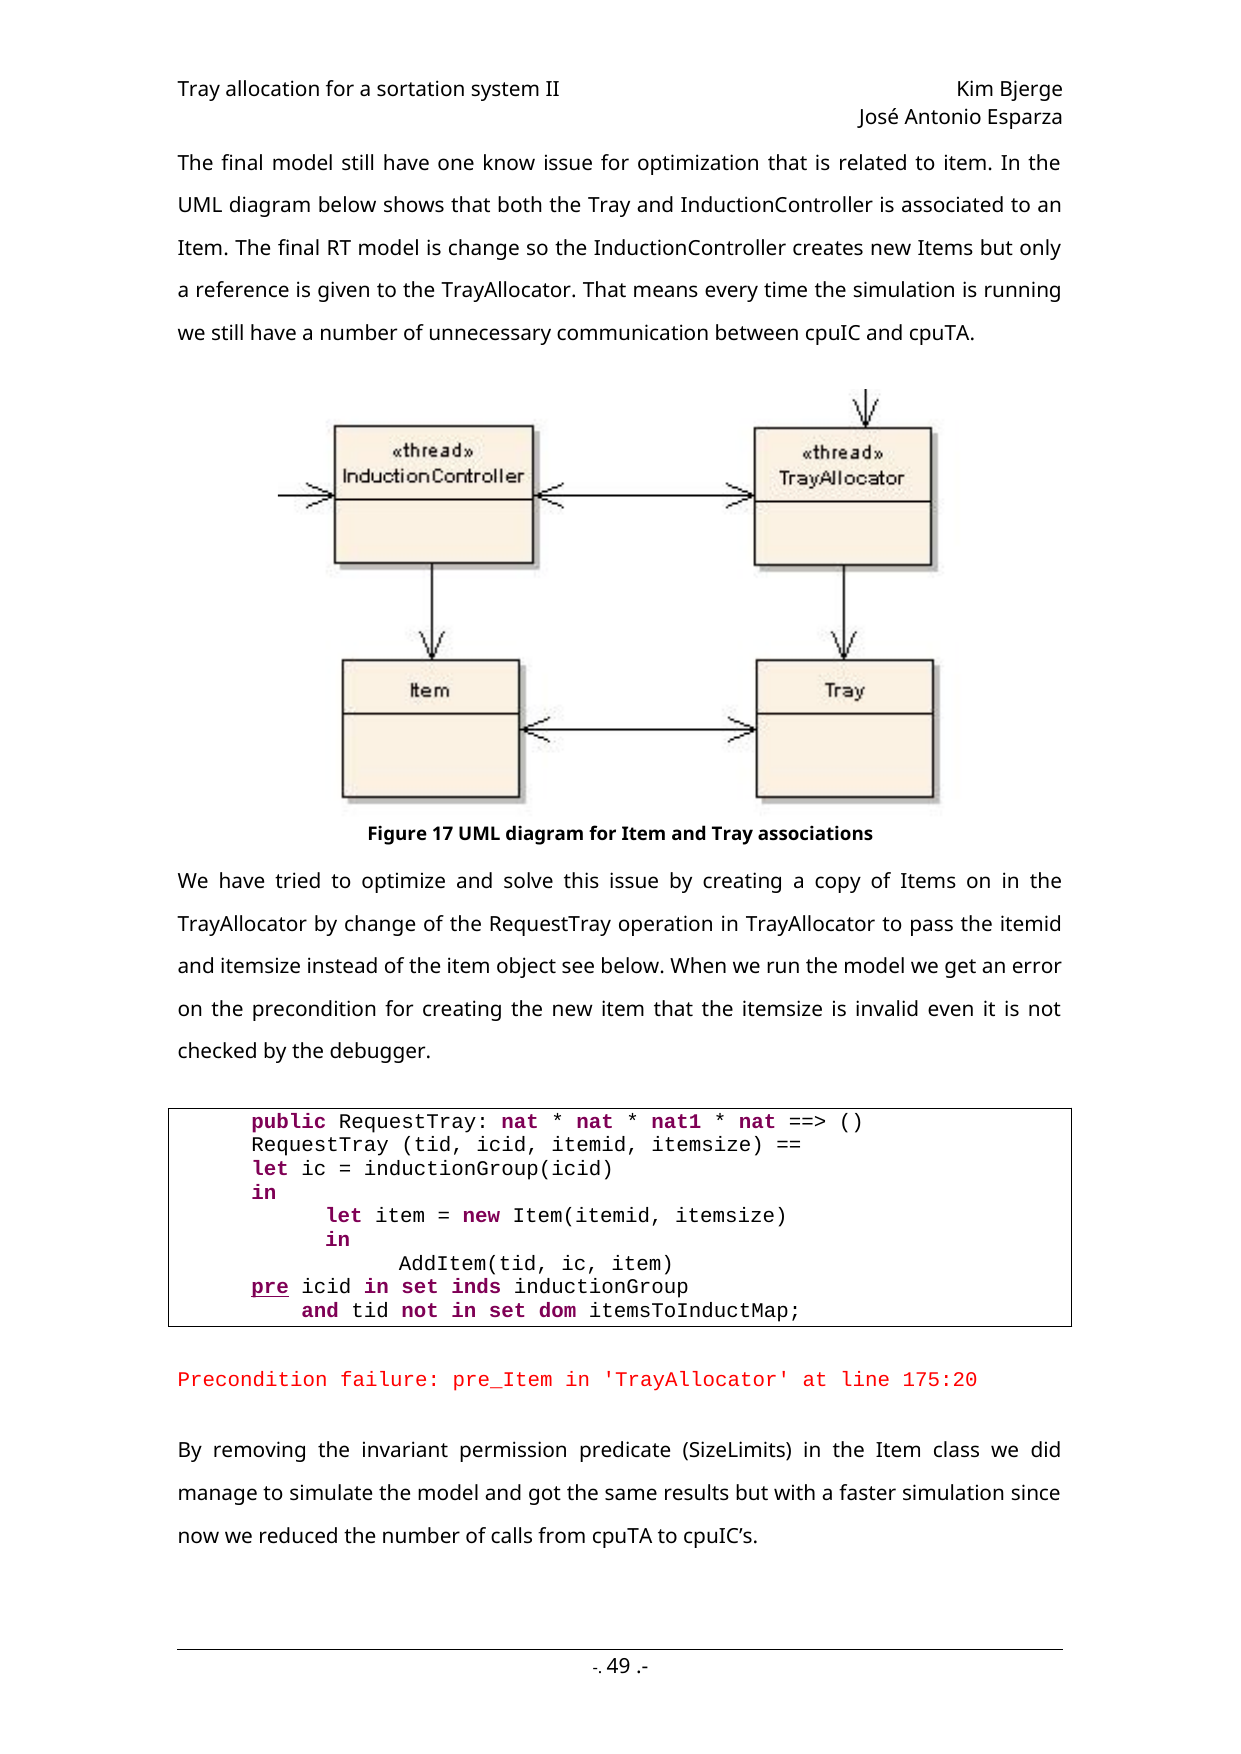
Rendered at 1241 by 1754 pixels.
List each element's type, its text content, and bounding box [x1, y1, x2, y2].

text By removing the invariant permission predicate (SizeLimits) in the Item class we did manage to simulate the model and got the same results but with a faster simulation since now we reduced the number of calls from cpuTA to cpuIC’s. [177, 1436, 1063, 1549]
text AddItem(tid, ic, item) [177, 1253, 1063, 1276]
text We have tried to optimize and solve this issue by creating a copy of Items on in the TrayAllocator by change of the RequestTray operation in TrayAllocator to pass the itemid and itemsize instead of the item object see below. When we run the model we get an error on the precondition for creating the new item that the itemsize is invalid even it is not checked by the debugger. [177, 866, 1063, 1065]
text let ic = inductionGroup(icid) [177, 1158, 1063, 1182]
text let item = new Item(itemid, itemsize) [177, 1205, 1063, 1229]
text pre icid in set inds inductionGroup [177, 1276, 1063, 1297]
text public RequestTray: nat * nat * nat1 * nat ==> () [169, 1109, 1071, 1134]
text Precondition failure: pre_Item in 'TrayAllocator' at line 175:20 [177, 1369, 1063, 1393]
text Figure 17 UML diagram for Item and Tray associations [177, 820, 1063, 845]
text and tid not in set dom itemsToInductMap; [169, 1297, 1071, 1326]
text The final model still have one know issue for optimization that is related to item. In the UML diagram below shows that both the Tray and InductionController is associated to an Item. The final RT model is change so the InductionController creates new Items but only a reference is given to the TrayAllocator. That means every time the simulation is running we still have a number of unnecessary communication between cpuIC and cpuTA. [177, 148, 1063, 347]
text in [177, 1229, 1063, 1253]
text in [177, 1182, 1063, 1205]
picture [277, 389, 963, 820]
text RequestTray (tid, icid, itemid, itemsize) == [177, 1134, 1063, 1158]
